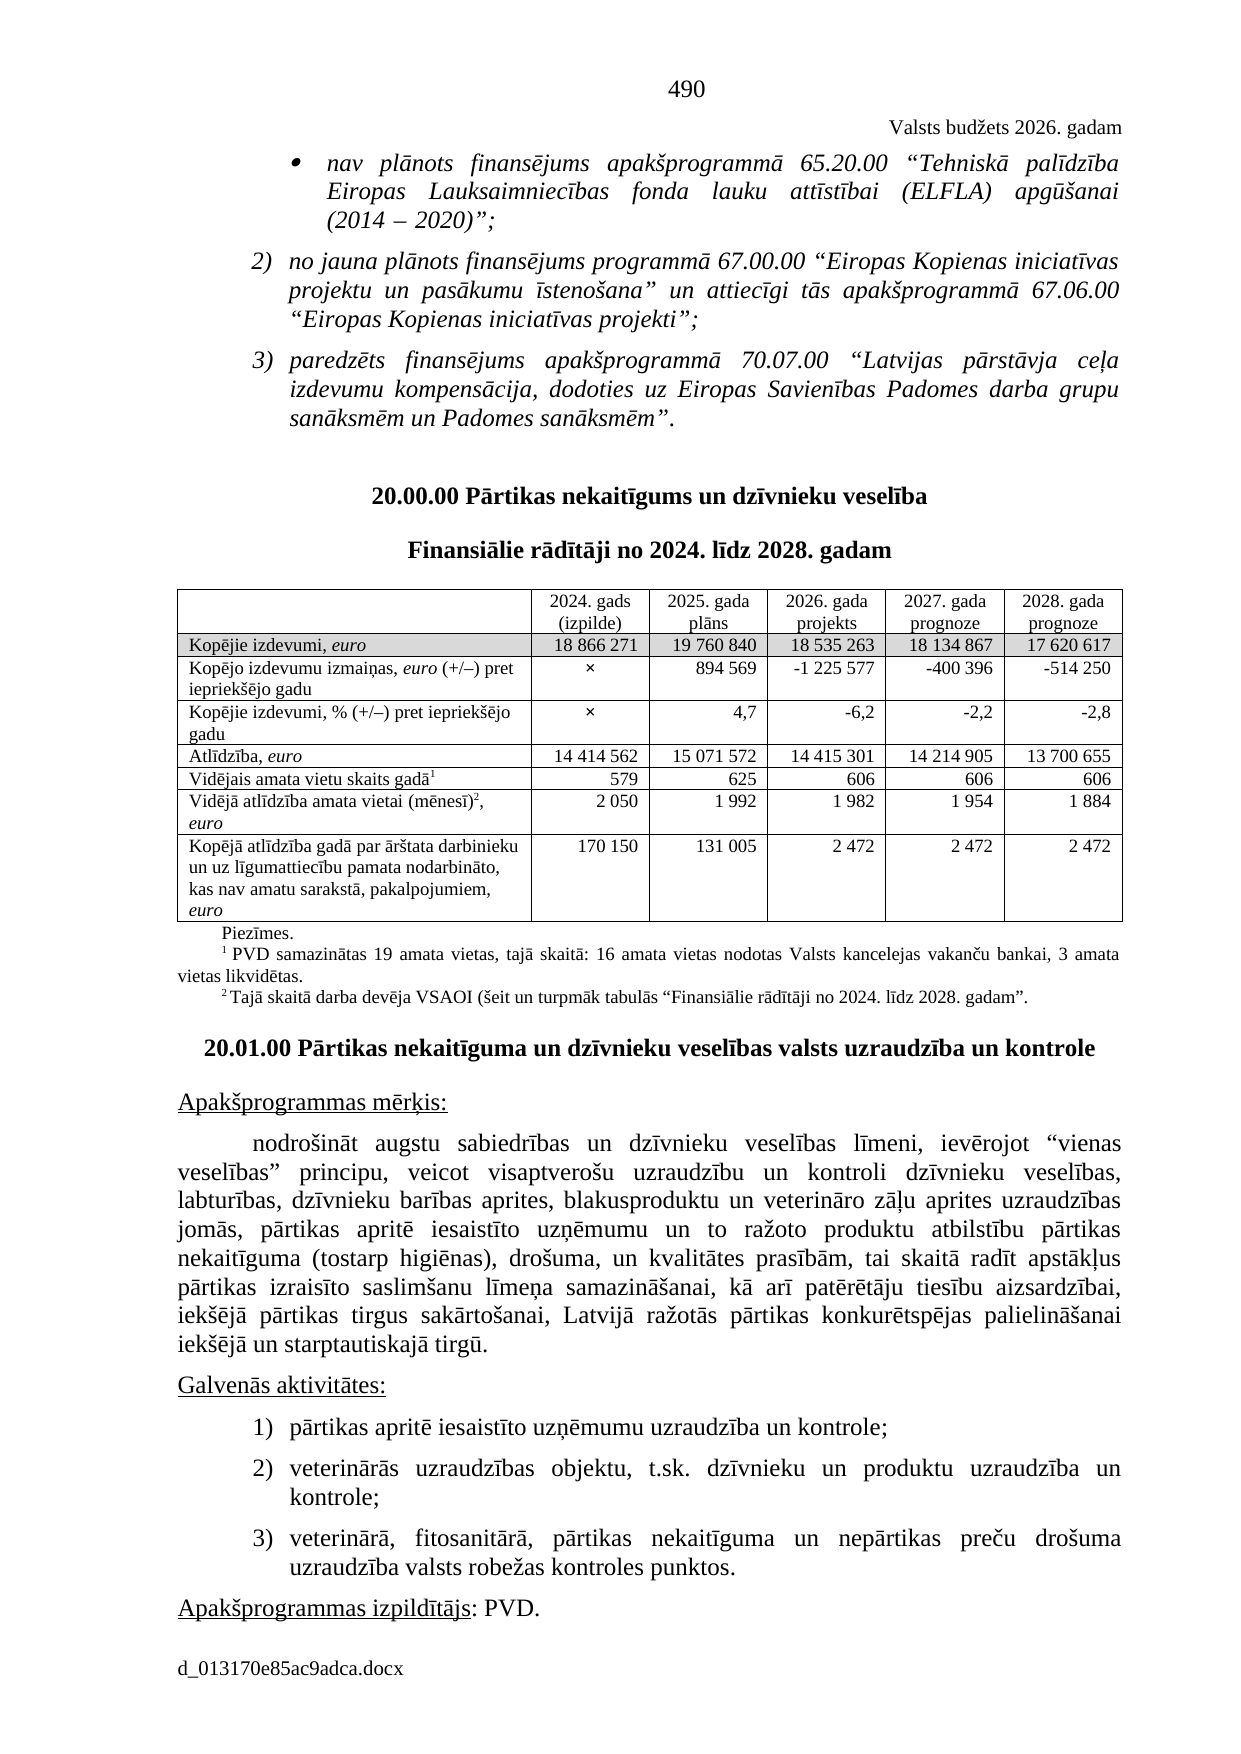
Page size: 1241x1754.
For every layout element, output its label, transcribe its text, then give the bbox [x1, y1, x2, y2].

table_cell -514 250 [1005, 657, 1122, 700]
table_header 2024. gads (izpilde) [532, 590, 649, 633]
table_cell -1 225 577 [768, 657, 885, 700]
table_cell 19 760 840 [650, 634, 767, 656]
list veterinārās uzraudzības objektu, t.sk. dzīvnieku un produktu uzraudzība un kontrole; [252, 1453, 1122, 1511]
text nodrošināt augstu sabiedrības un dzīvnieku veselības līmeni, ievērojot “vienas veselības” principu, veicot visaptverošu uzraudzību un kontroli dzīvnieku veselības, labturības, dzīvnieku barības aprites, blakusproduktu un veterināro zāļu aprites uzraudzības jomās, pārtikas apritē iesaistīto uzņēmumu un to ražoto produktu atbilstību pārtikas nekaitīguma (tostarp higiēnas), drošuma, un kvalitātes prasībām, tai skaitā radīt apstākļus pārtikas izraisīto saslimšanu līmeņa samazināšanai, kā arī patērētāju tiesību aizsardzībai, iekšējā pārtikas tirgus sakārtošanai, Latvijā ražotās pārtikas konkurētspējas palielināšanai iekšējā un starptautiskajā tirgū. [177, 1128, 1122, 1358]
table_cell 894 569 [650, 657, 767, 700]
table_cell 1 954 [886, 790, 1004, 833]
table_cell Kopējie izdevumi, % (+/–) pret iepriekšējo gadu [178, 701, 531, 744]
table_cell 1 982 [768, 790, 885, 833]
table_cell 2 472 [886, 835, 1004, 921]
text 20.01.00 Pārtikas nekaitīguma un dzīvnieku veselības valsts uzraudzība un kontrole [177, 1033, 1122, 1062]
text 20.00.00 Pārtikas nekaitīgums un dzīvnieku veselība [177, 481, 1122, 510]
table_cell -400 396 [886, 657, 1004, 700]
table_cell Kopējā atlīdzība gadā par ārštata darbinieku un uz līgumattiecību pamata nodarbināto, kas nav amatu sarakstā, pakalpojumiem, euro [178, 835, 531, 921]
table_cell 131 005 [650, 835, 767, 921]
table_cell Kopējie izdevumi, euro [178, 634, 531, 656]
text 1 PVD samazinātas 19 amata vietas, tajā skaitā: 16 amata vietas nodotas Valsts kancelejas vakanču bankai, 3 amata vietas likvidētas. [177, 943, 1122, 986]
table_cell 579 [532, 768, 649, 789]
table_cell -2,2 [886, 701, 1004, 744]
table_cell 18 535 263 [768, 634, 885, 656]
table_cell 2 472 [1005, 835, 1122, 921]
table_cell × [532, 701, 649, 744]
table_cell 14 415 301 [768, 745, 885, 767]
table_header 2025. gada plāns [650, 590, 767, 633]
table_cell -6,2 [768, 701, 885, 744]
text Apakšprogrammas mērķis: [177, 1087, 1122, 1116]
table_header 2028. gada prognoze [1005, 590, 1122, 633]
table_cell 606 [768, 768, 885, 789]
text Piezīmes. [177, 922, 1122, 943]
table_cell 13 700 655 [1005, 745, 1122, 767]
table_cell 1 884 [1005, 790, 1122, 833]
table_header [178, 590, 531, 633]
table_header 2026. gada projekts [768, 590, 885, 633]
table_cell 170 150 [532, 835, 649, 921]
table_cell 15 071 572 [650, 745, 767, 767]
table_cell 18 134 867 [886, 634, 1004, 656]
text Apakšprogrammas izpildītājs: PVD. [177, 1593, 1122, 1622]
table_cell 18 866 271 [532, 634, 649, 656]
table_cell -2,8 [1005, 701, 1122, 744]
list paredzēts finansējums apakšprogrammā 70.07.00 “Latvijas pārstāvja ceļa izdevumu kompensācija, dodoties uz Eiropas Savienības Padomes darba grupu sanāksmēm un Padomes sanāksmēm”. [252, 345, 1122, 431]
table_cell 4,7 [650, 701, 767, 744]
table_cell Vidējā atlīdzība amata vietai (mēnesī)2, euro [178, 790, 531, 833]
table_cell 1 992 [650, 790, 767, 833]
table_cell 2 050 [532, 790, 649, 833]
list veterinārā, fitosanitārā, pārtikas nekaitīguma un nepārtikas preču drošuma uzraudzība valsts robežas kontroles punktos. [252, 1523, 1122, 1581]
table_cell 14 414 562 [532, 745, 649, 767]
list pārtikas apritē iesaistīto uzņēmumu uzraudzība un kontrole; [252, 1412, 1122, 1441]
text 2 Tajā skaitā darba devēja VSAOI (šeit un turpmāk tabulās “Finansiālie rādītāji no 2024. līdz 2028. gadam”. [177, 986, 1122, 1008]
table_header 2027. gada prognoze [886, 590, 1004, 633]
table_cell Atlīdzība, euro [178, 745, 531, 767]
text Galvenās aktivitātes: [177, 1371, 1122, 1399]
table_cell Kopējo izdevumu izmaiņas, euro (+/–) pret iepriekšējo gadu [178, 657, 531, 700]
table_cell × [532, 657, 649, 700]
table_cell 625 [650, 768, 767, 789]
table_cell 17 620 617 [1005, 634, 1122, 656]
list nav plānots finansējums apakšprogrammā 65.20.00 “Tehniskā palīdzība Eiropas Lauksaimniecības fonda lauku attīstībai (ELFLA) apgūšanai (2014 – 2020)”; [289, 148, 1122, 234]
table_cell 606 [1005, 768, 1122, 789]
table_cell Vidējais amata vietu skaits gadā1 [178, 768, 531, 789]
table_cell 14 214 905 [886, 745, 1004, 767]
text Finansiālie rādītāji no 2024. līdz 2028. gadam [177, 535, 1122, 564]
list no jauna plānots finansējums programmā 67.00.00 “Eiropas Kopienas iniciatīvas projektu un pasākumu īstenošana” un attiecīgi tās apakšprogrammā 67.06.00 “Eiropas Kopienas iniciatīvas projekti”; [251, 246, 1122, 333]
table_cell 606 [886, 768, 1004, 789]
table_cell 2 472 [768, 835, 885, 921]
